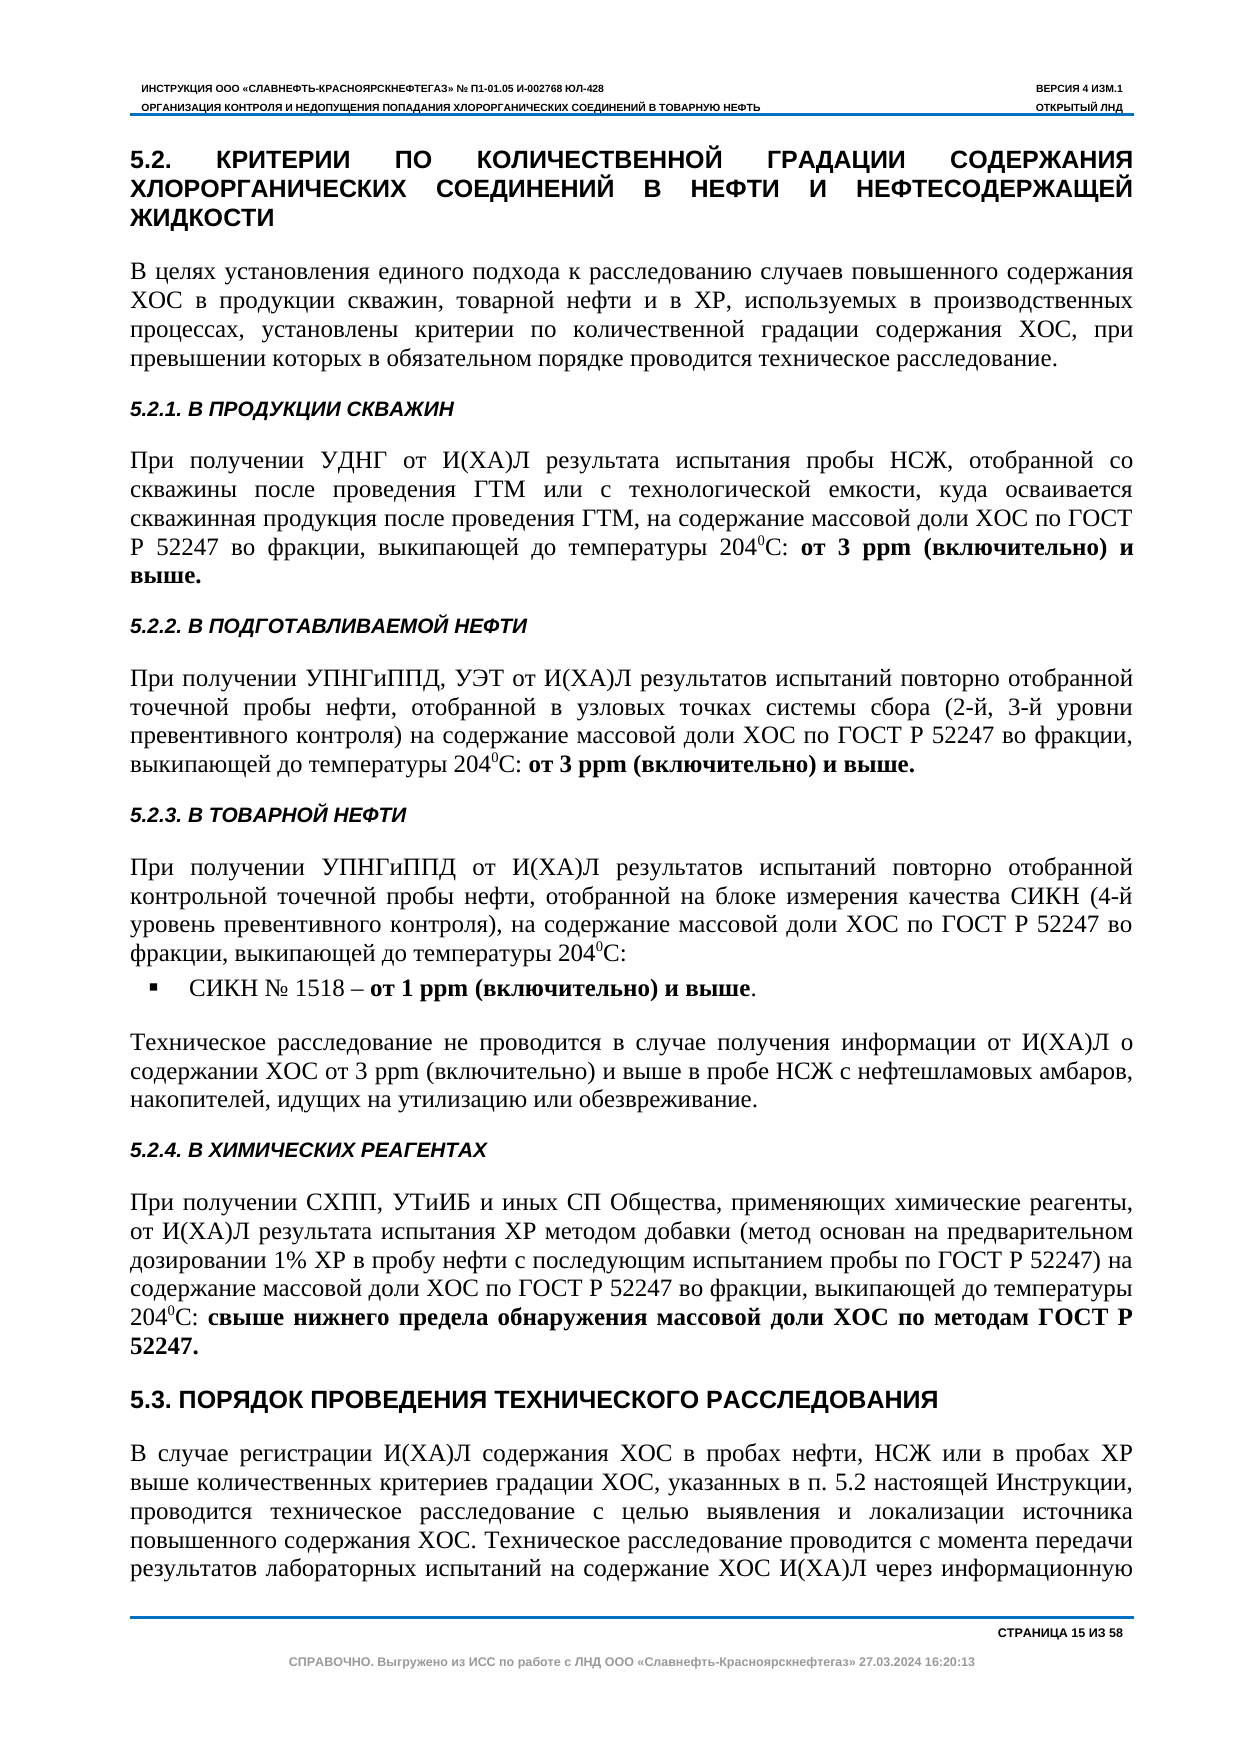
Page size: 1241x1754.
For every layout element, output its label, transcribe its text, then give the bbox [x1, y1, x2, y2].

text При получении УДНГ от И(ХА)Л результата испытания пробы НСЖ, отобранной со скважины после проведения ГТМ или с технологической емкости, куда осваивается скважинная продукция после проведения ГТМ, на содержание массовой доли ХОС по ГОСТ Р 52247 во фракции, выкипающей до температуры 2040С: от 3 ppm (включительно) и выше. [130, 445, 1134, 589]
text 5.2.2. В подготавливаемой нефти [130, 614, 1134, 638]
list СИКН № 1518 – от 1 ppm (включительно) и выше. [148, 973, 1134, 1002]
text 5.2.4. В химических реагентах [130, 1138, 1134, 1162]
text Техническое расследование не проводится в случае получения информации от И(ХА)Л о содержании ХОС от 3 ppm (включительно) и выше в пробе НСЖ с нефтешламовых амбаров, накопителей, идущих на утилизацию или обезвреживание. [130, 1027, 1134, 1113]
text При получении УПНГиППД от И(ХА)Л результатов испытаний повторно отобранной контрольной точечной пробы нефти, отобранной на блоке измерения качества СИКН (4-й уровень превентивного контроля), на содержание массовой доли ХОС по ГОСТ Р 52247 во фракции, выкипающей до температуры 2040С: [130, 852, 1134, 967]
subtitle 5.2. Критерии по количественной градации содержания хлорорганических соединений в нефти и нефтесодержащей жидкости [130, 145, 1134, 231]
subtitle 5.3. Порядок проведения технического расследования [130, 1385, 1134, 1413]
text 5.2.1. В продукции скважин [130, 396, 1134, 420]
text При получении СХПП, УТиИБ и иных СП Общества, применяющих химические реагенты, от И(ХА)Л результата испытания ХР методом добавки (метод основан на предварительном дозировании 1% ХР в пробу нефти с последующим испытанием пробы по ГОСТ Р 52247) на содержание массовой доли ХОС по ГОСТ Р 52247 во фракции, выкипающей до температуры 2040С: свыше нижнего предела обнаружения массовой доли ХОС по методам ГОСТ Р 52247. [130, 1187, 1134, 1360]
text 5.2.3. В товарной нефти [130, 803, 1134, 827]
text В целях установления единого подхода к расследованию случаев повышенного содержания ХОС в продукции скважин, товарной нефти и в ХР, используемых в производственных процессах, установлены критерии по количественной градации содержания ХОС, при превышении которых в обязательном порядке проводится техническое расследование. [130, 256, 1134, 371]
text При получении УПНГиППД, УЭТ от И(ХА)Л результатов испытаний повторно отобранной точечной пробы нефти, отобранной в узловых точках системы сбора (2-й, 3-й уровни превентивного контроля) на содержание массовой доли ХОС по ГОСТ Р 52247 во фракции, выкипающей до температуры 2040С: от 3 ppm (включительно) и выше. [130, 663, 1134, 778]
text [130, 1438, 1134, 1582]
